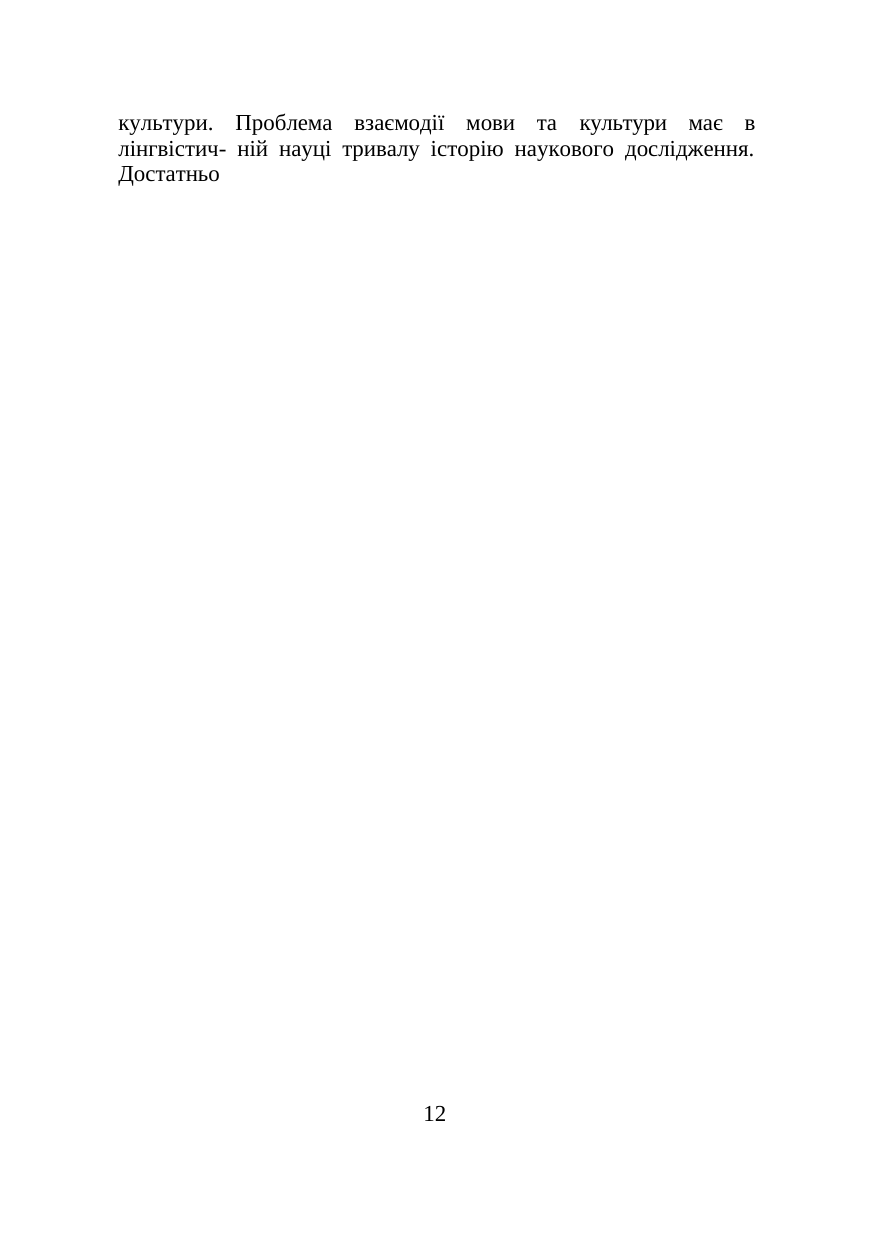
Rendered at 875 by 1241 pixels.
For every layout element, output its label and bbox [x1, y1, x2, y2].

text [118, 110, 755, 186]
